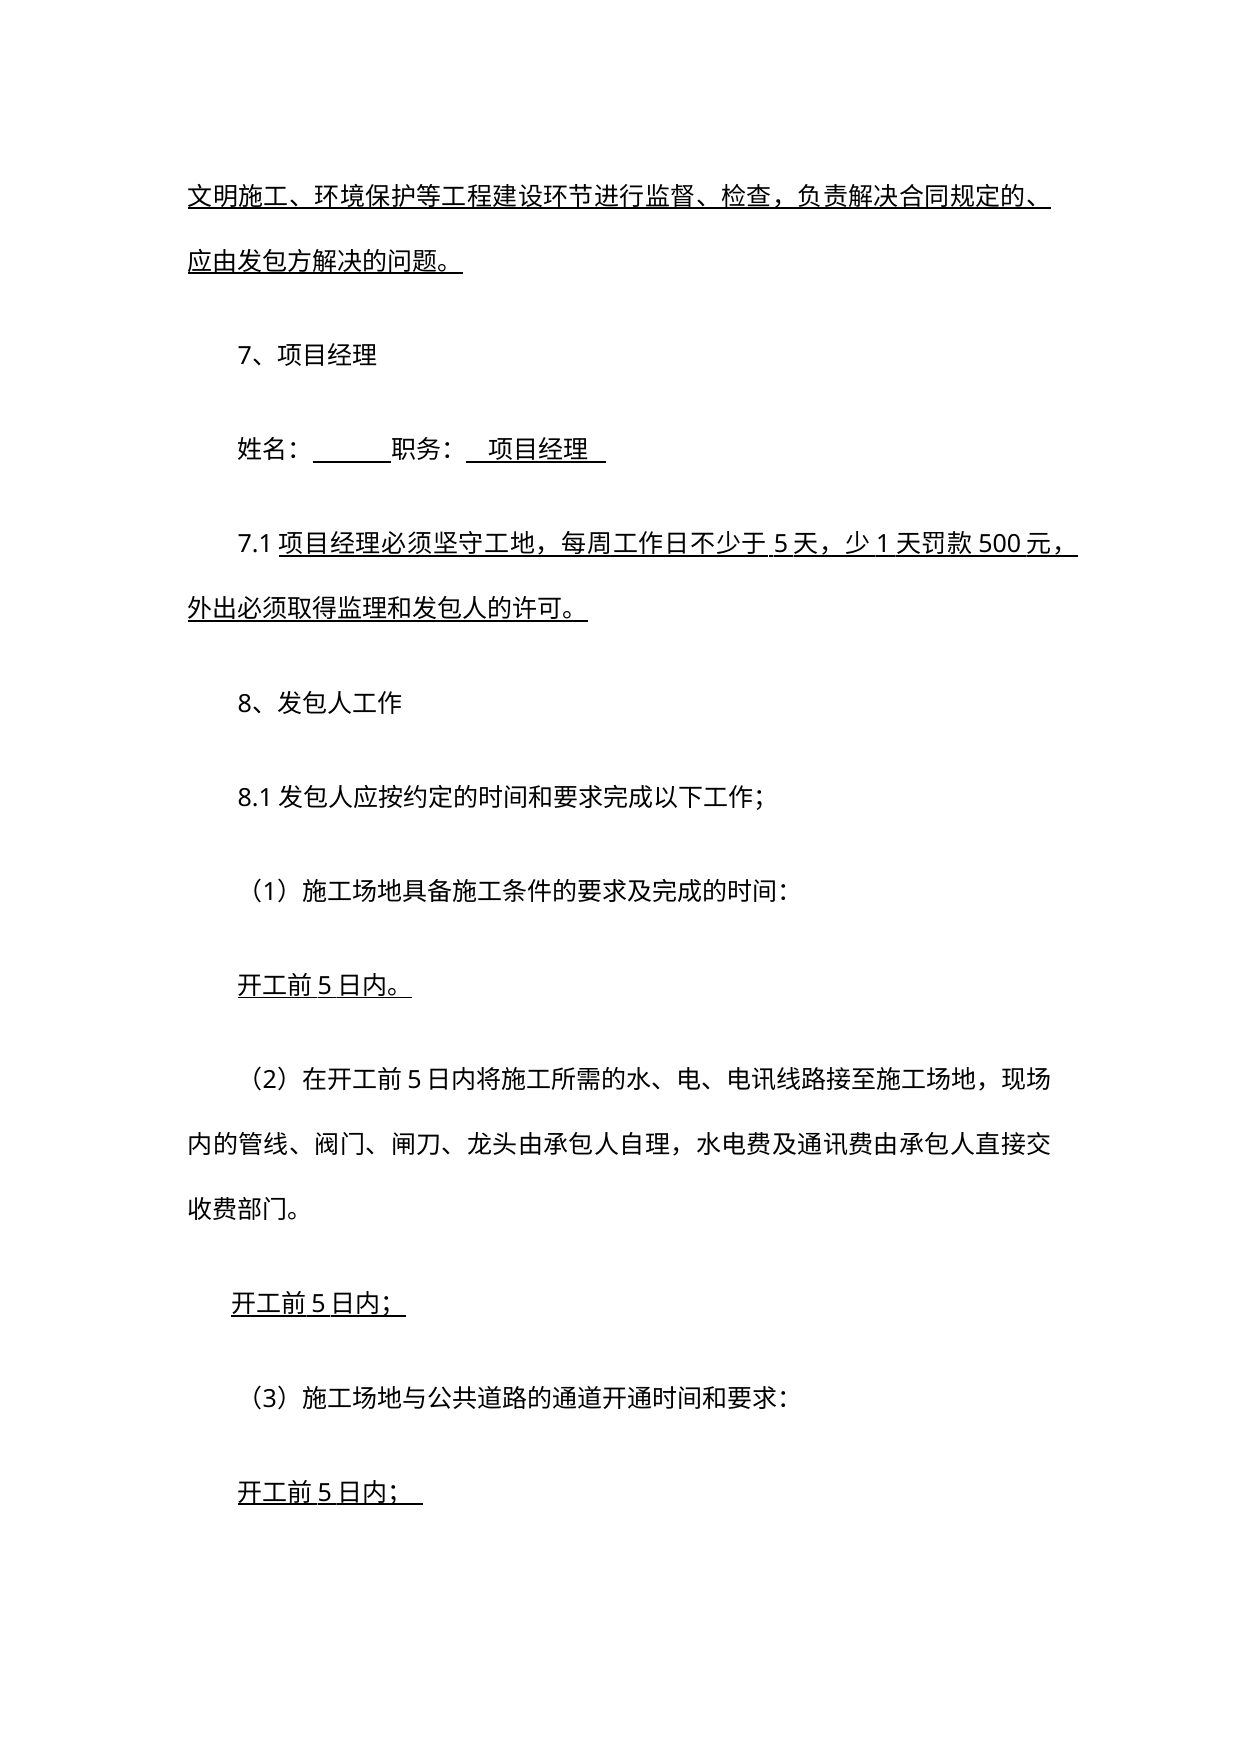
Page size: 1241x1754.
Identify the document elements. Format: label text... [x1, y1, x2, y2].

text （1）施工场地具备施工条件的要求及完成的时间： [187, 857, 1053, 922]
text 开工前5日内； [231, 1269, 1053, 1334]
text （2）在开工前5日内将施工所需的水、电、电讯线路接至施工场地，现场内的管线、阀门、闸刀、龙头由承包人自理，水电费及通讯费由承包人直接交收费部门。 [187, 1045, 1053, 1240]
text 8.1发包人应按约定的时间和要求完成以下工作； [187, 763, 1053, 828]
text 姓名： 职务： 项目经理 [187, 415, 1053, 480]
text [187, 162, 1053, 292]
text （3）施工场地与公共道路的通道开通时间和要求： [187, 1364, 1053, 1429]
text 8、发包人工作 [187, 669, 1053, 734]
text 7、项目经理 [187, 321, 1053, 386]
text 开工前5日内； [187, 1458, 1053, 1523]
text 7.1项目经理必须坚守工地，每周工作日不少于5天，少1天罚款500元，外出必须取得监理和发包人的许可。 [187, 509, 1053, 639]
text 开工前5日内。 [187, 951, 1053, 1016]
